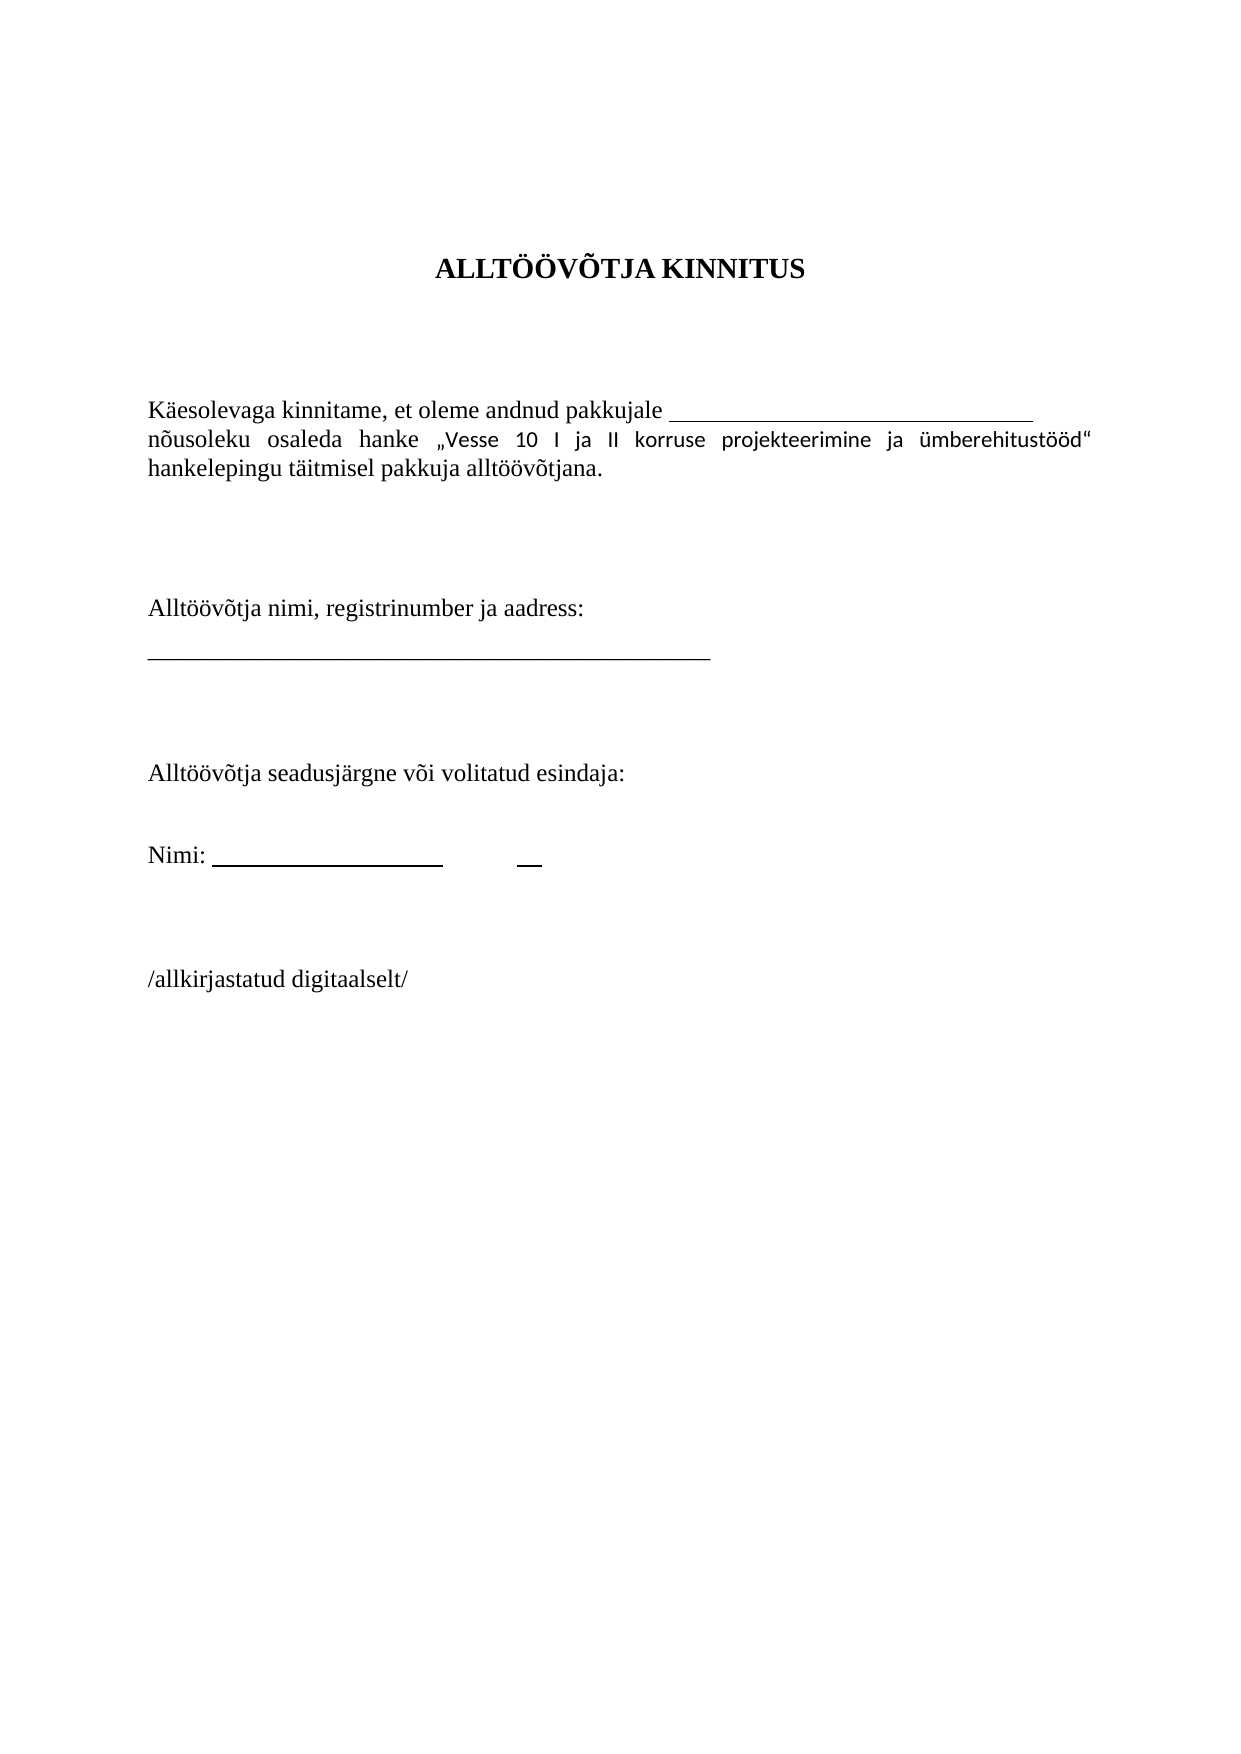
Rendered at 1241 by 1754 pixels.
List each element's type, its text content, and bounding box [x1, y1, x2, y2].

text Käesolevaga kinnitame, et oleme andnud pakkujale nõusoleku osaleda hanke hankelepingu täitmisel pakkuja alltöövõtjana. [148, 396, 1093, 482]
text Alltöövõtja seadusjärgne või volitatud esindaja: [148, 758, 1093, 786]
text Alltöövõtja nimi, registrinumber ja aadress: [148, 593, 1093, 621]
text Alltöövõtja kinnitus [148, 252, 1093, 285]
text Nimi: [148, 840, 1093, 869]
text /allkirjastatud digitaalselt/ [148, 964, 1093, 993]
text _____________________________________________ [148, 634, 1093, 663]
